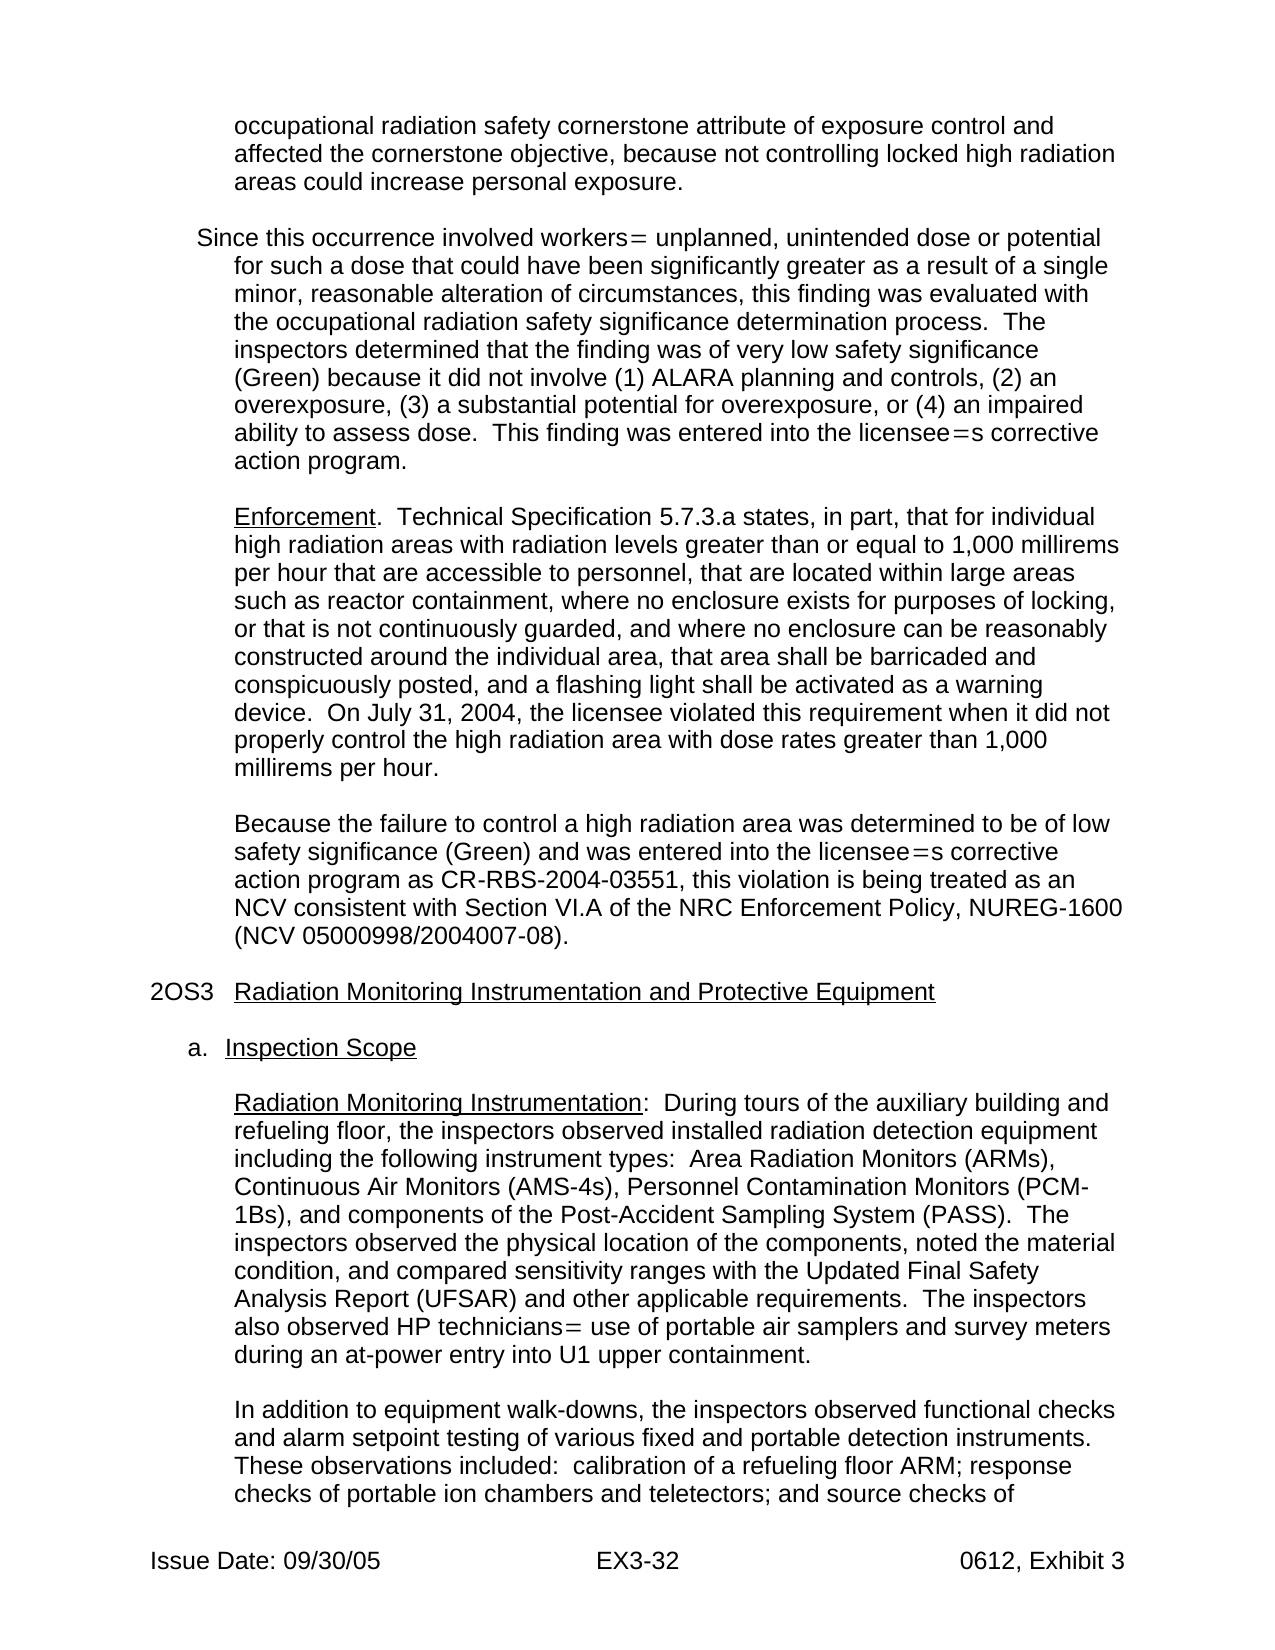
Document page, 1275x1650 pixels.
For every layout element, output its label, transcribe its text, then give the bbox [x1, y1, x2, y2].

text Because the failure to control a high radiation area was determined to be of low safety significance (Green) and was entered into the licensees corrective action program as CR-RBS-2004-03551, this violation is being treated as an NCV consistent with Section VI.A of the NRC Enforcement Policy, NUREG-1600 (NCV 05000998/2004007-08). [234, 810, 1125, 950]
text Since this occurrence involved workers unplanned, unintended dose or potential for such a dose that could have been significantly greater as a result of a single minor, reasonable alteration of circumstances, this finding was evaluated with the occupational radiation safety significance determination process. The inspectors determined that the finding was of very low safety significance (Green) because it did not involve (1) ALARA planning and controls, (2) an overexposure, (3) a substantial potential for overexposure, or (4) an impaired ability to assess dose. This finding was entered into the licensees corrective action program. [196, 224, 1125, 475]
text 2OS3 Radiation Monitoring Instrumentation and Protective Equipment [150, 978, 1125, 1006]
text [234, 1397, 1125, 1508]
text Radiation Monitoring Instrumentation: During tours of the auxiliary building and refueling floor, the inspectors observed installed radiation detection equipment including the following instrument types: Area Radiation Monitors (ARMs), Continuous Air Monitors (AMS-4s), Personnel Contamination Monitors (PCM-1Bs), and components of the Post-Accident Sampling System (PASS). The inspectors observed the physical location of the components, noted the material condition, and compared sensitivity ranges with the Updated Final Safety Analysis Report (UFSAR) and other applicable requirements. The inspectors also observed HP technicians use of portable air samplers and survey meters during an at-power entry into U1 upper containment. [234, 1089, 1125, 1369]
text Enforcement. Technical Specification 5.7.3.a states, in part, that for individual high radiation areas with radiation levels greater than or equal to 1,000 millirems per hour that are accessible to personnel, that are located within large areas such as reactor containment, where no enclosure exists for purposes of locking, or that is not continuously guarded, and where no enclosure can be reasonably constructed around the individual area, that area shall be barricaded and conspicuously posted, and a flashing light shall be activated as a warning device. On July 31, 2004, the licensee violated this requirement when it did not properly control the high radiation area with dose rates greater than 1,000 millirems per hour. [234, 503, 1125, 782]
text a. Inspection Scope [187, 1034, 1125, 1062]
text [196, 112, 1125, 196]
